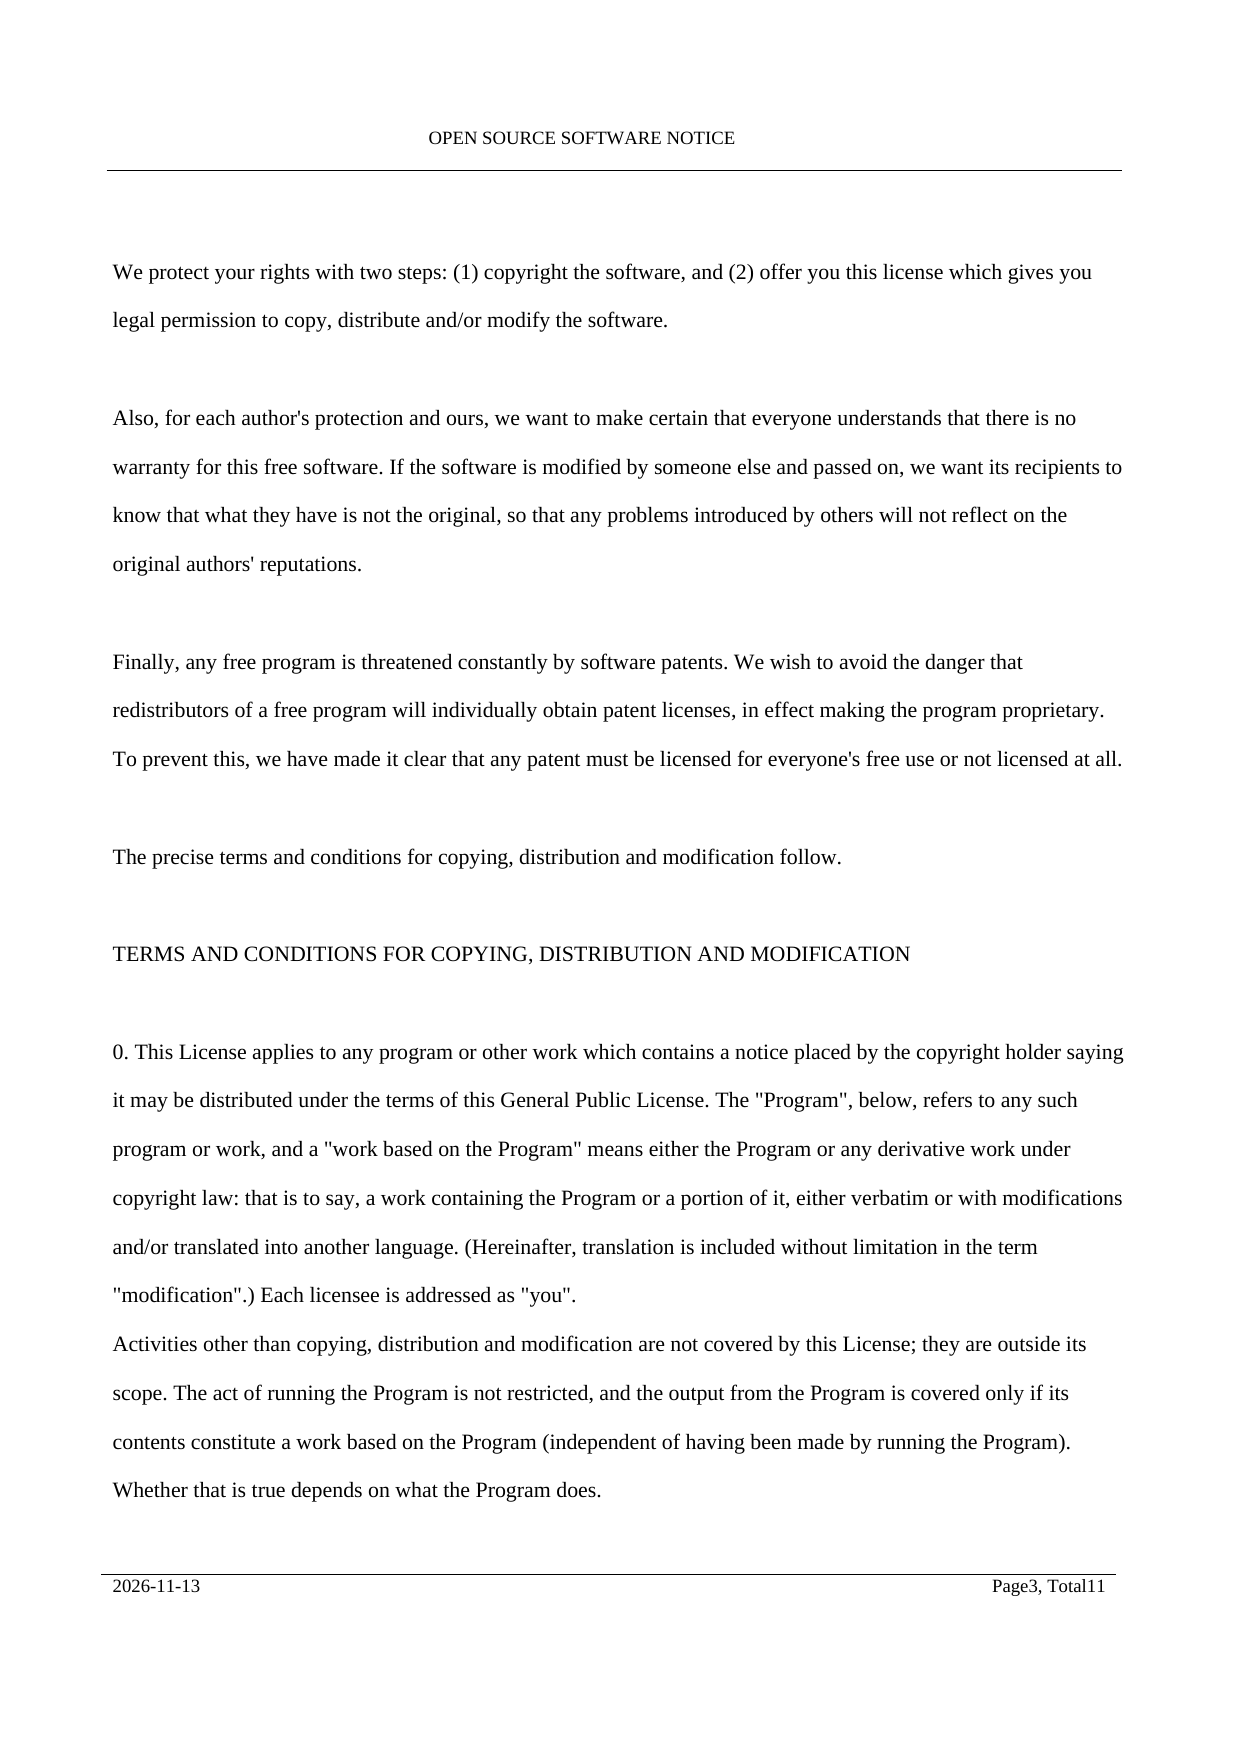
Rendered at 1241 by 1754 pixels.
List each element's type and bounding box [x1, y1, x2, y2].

text [112, 206, 1128, 1506]
